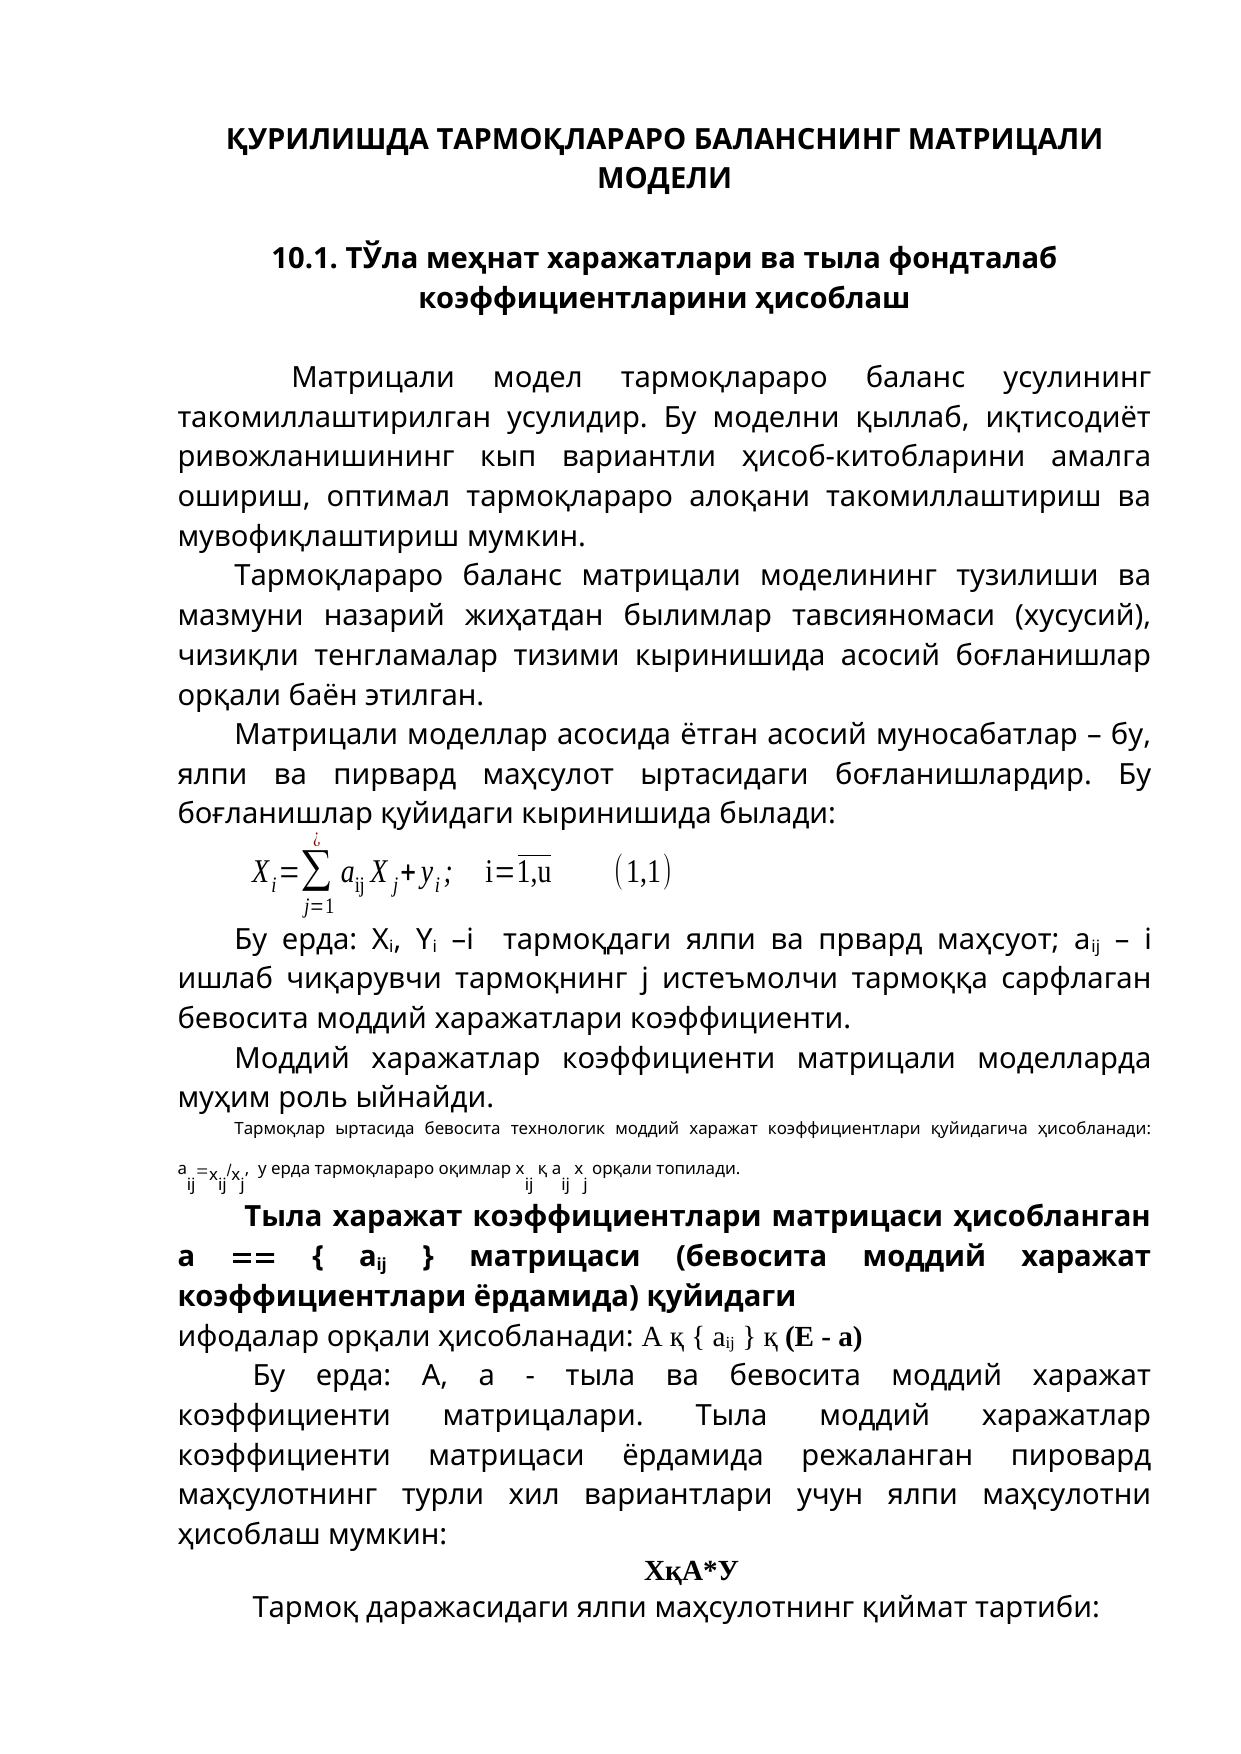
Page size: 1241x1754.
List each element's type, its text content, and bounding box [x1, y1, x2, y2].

text Тармоқлараро баланс матрицали моделининг тузилиши ва мазмуни назарий жиҳатдан былимлар тавсияномаси (хусусий), чизиқли тенгламалар тизими кыринишида асосий боғланишлар орқали баён этилган. [177, 555, 1152, 713]
text Моддий харажатлар коэффициенти матрицали моделларда муҳим роль ыйнайди. [177, 1037, 1152, 1116]
text ХқА*У [644, 1553, 1152, 1586]
subtitle Тармоқлар ыртасида бевосита технологик моддий харажат коэффициентлари қуйидагича ҳисобланади: aijxijxj, у ерда тармоқлараро оқимлар xij қ aij xj орқали топилади. [177, 1116, 1152, 1196]
text Тыла харажат коэффициентлари матрицаси ҳисобланган а { aij } матрицаси (бевосита моддий харажат коэффициентлари ёрдамида) қуйидаги [177, 1196, 1152, 1315]
text Бу ерда: Хi, Yi –i тармоқдаги ялпи ва првард маҳсуот; аij – i ишлаб чиқарувчи тармоқнинг j истеъмолчи тармоққа сарфлаган бевосита моддий харажатлари коэффициенти. [177, 918, 1152, 1037]
text 10.1. ТЎла меҳнат харажатлари ва тыла фондталаб коэффициентларини ҳисоблаш [177, 237, 1152, 317]
text Бу ерда: А, а - тыла ва бевосита моддий харажат коэффициенти матрицалари. Тыла моддий харажатлар коэффициенти матрицаси ёрдамида режаланган пировард маҳсулотнинг турли хил вариантлари учун ялпи маҳсулотни ҳисоблаш мумкин: [177, 1354, 1152, 1553]
text ифодалар орқали ҳисобланади: А қ { aij } қ (Е - а) [177, 1315, 1152, 1354]
text Тармоқ даражасидаги ялпи маҳсулотнинг қиймат тартиби: [177, 1586, 1152, 1626]
text Матрицали модел тармоқлараро баланс усулининг такомиллаштирилган усулидир. Бу моделни қыллаб, иқтисодиёт ривожланишининг кып вариантли ҳисоб-китобларини амалга ошириш, оптимал тармоқлараро алоқани такомиллаштириш ва мувофиқлаштириш мумкин. [177, 356, 1152, 555]
text ҚУРИЛИШДА ТАРМОҚЛАРАРО БАЛАНСНИНГ МАТРИЦАЛИ МОДЕЛИ [177, 118, 1152, 197]
text Матрицали моделлар асосида ётган асосий муносабатлар – бу, ялпи ва пирвард маҳсулот ыртасидаги боғланишлардир. Бу боғланишлар қуйидаги кыринишида былади: [177, 713, 1152, 832]
